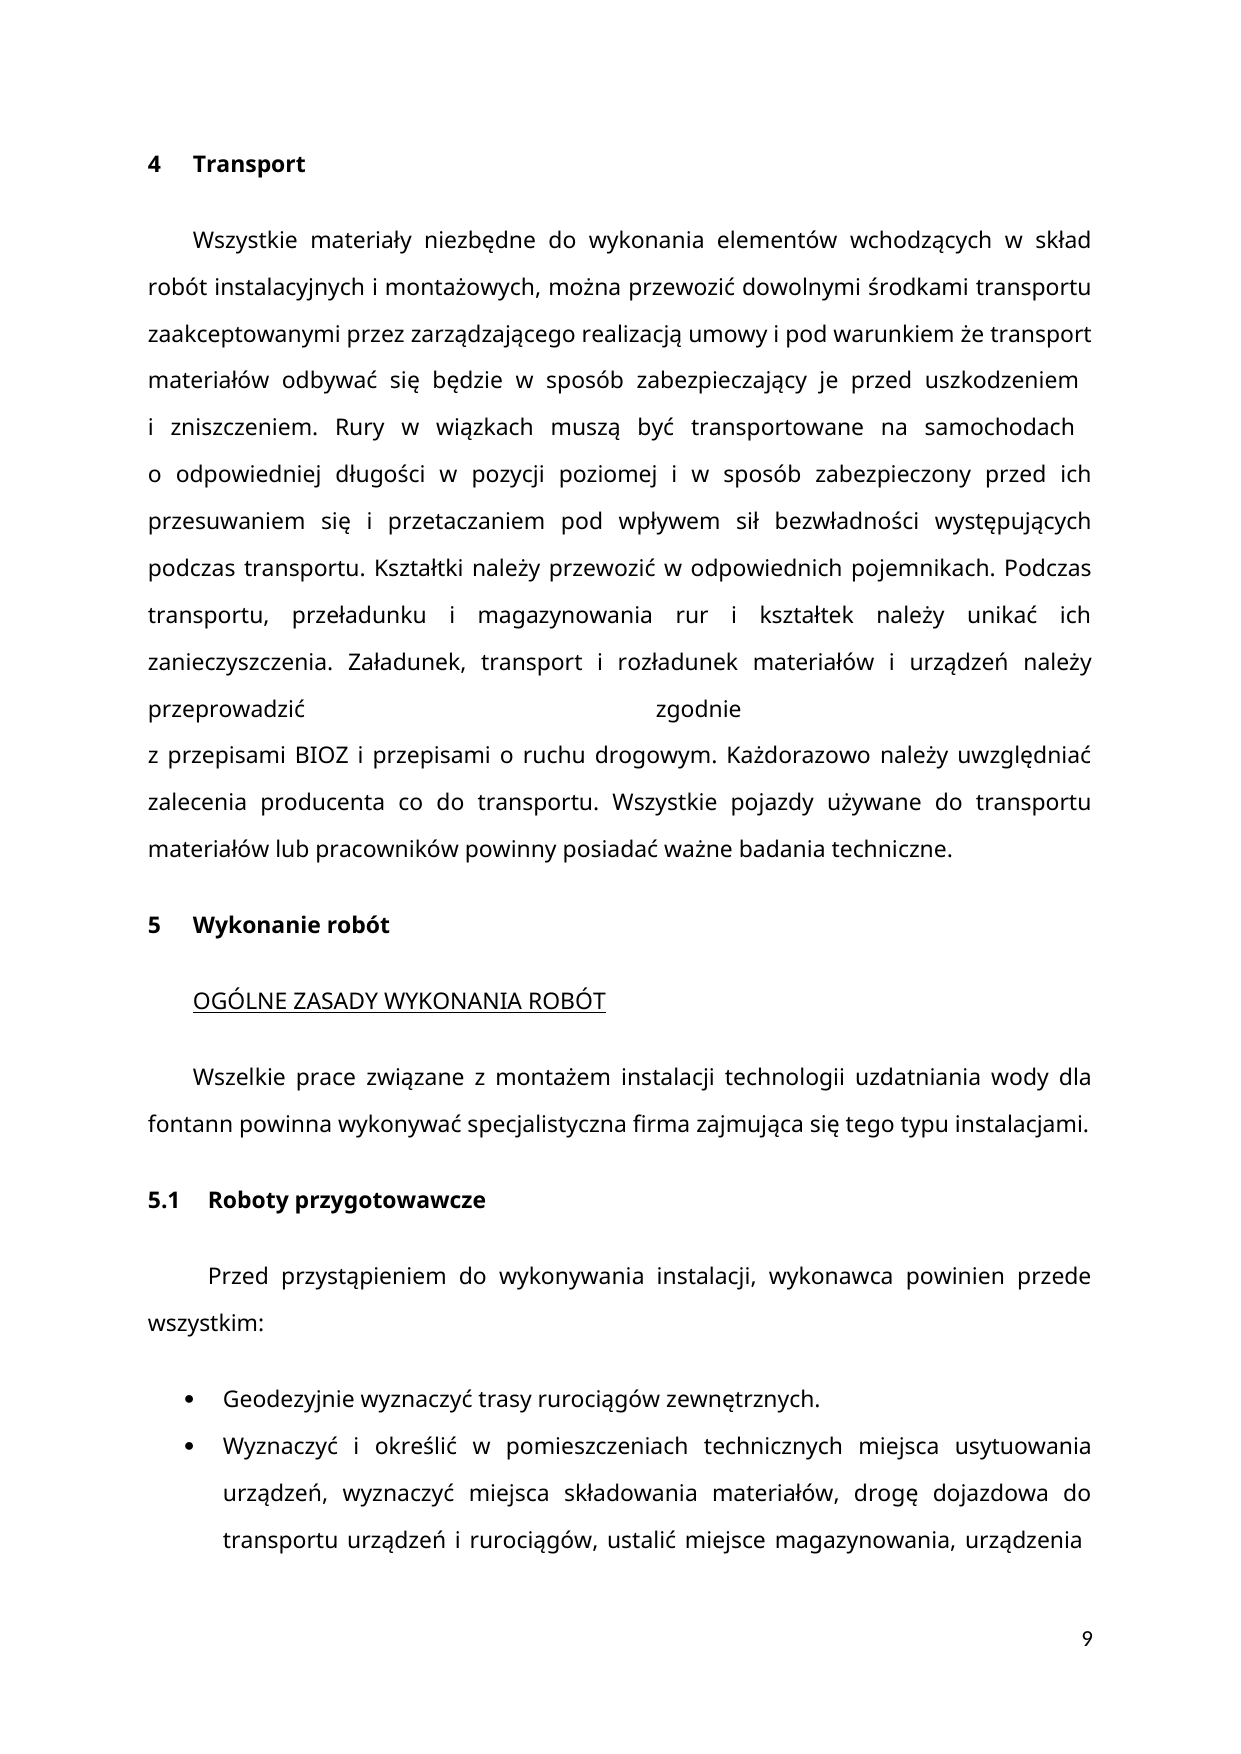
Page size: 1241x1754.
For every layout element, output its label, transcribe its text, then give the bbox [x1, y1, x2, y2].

subtitle Wykonanie robót [148, 909, 1092, 940]
subtitle Roboty przygotowawcze [148, 1184, 1092, 1215]
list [185, 1430, 1092, 1555]
text Przed przystąpieniem do wykonywania instalacji, wykonawca powinien przede wszystkim: [148, 1260, 1092, 1338]
list Geodezyjnie wyznaczyć trasy rurociągów zewnętrznych. [185, 1383, 1092, 1414]
text Wszystkie materiały niezbędne do wykonania elementów wchodzących w skład robót instalacyjnych i montażowych, można przewozić dowolnymi środkami transportu zaakceptowanymi przez zarządzającego realizacją umowy i pod warunkiem że transport materiałów odbywać się będzie w sposób zabezpieczający je przed uszkodzeniem i zniszczeniem. Rury w wiązkach muszą być transportowane na samochodach o odpowiedniej długości w pozycji poziomej i w sposób zabezpieczony przed ich przesuwaniem się i przetaczaniem pod wpływem sił bezwładności występujących podczas transportu. Kształtki należy przewozić w odpowiednich pojemnikach. Podczas transportu, przeładunku i magazynowania rur i kształtek należy unikać ich zanieczyszczenia. Załadunek, transport i rozładunek materiałów i urządzeń należy przeprowadzić zgodnie z przepisami BIOZ i przepisami o ruchu drogowym. Każdorazowo należy uwzględniać zalecenia producenta co do transportu. Wszystkie pojazdy używane do transportu materiałów lub pracowników powinny posiadać ważne badania techniczne. [148, 224, 1092, 864]
text OGÓLNE ZASADY WYKONANIA ROBÓT [148, 985, 1092, 1016]
text Wszelkie prace związane z montażem instalacji technologii uzdatniania wody dla fontann powinna wykonywać specjalistyczna firma zajmująca się tego typu instalacjami. [148, 1061, 1092, 1139]
subtitle Transport [148, 148, 1092, 179]
